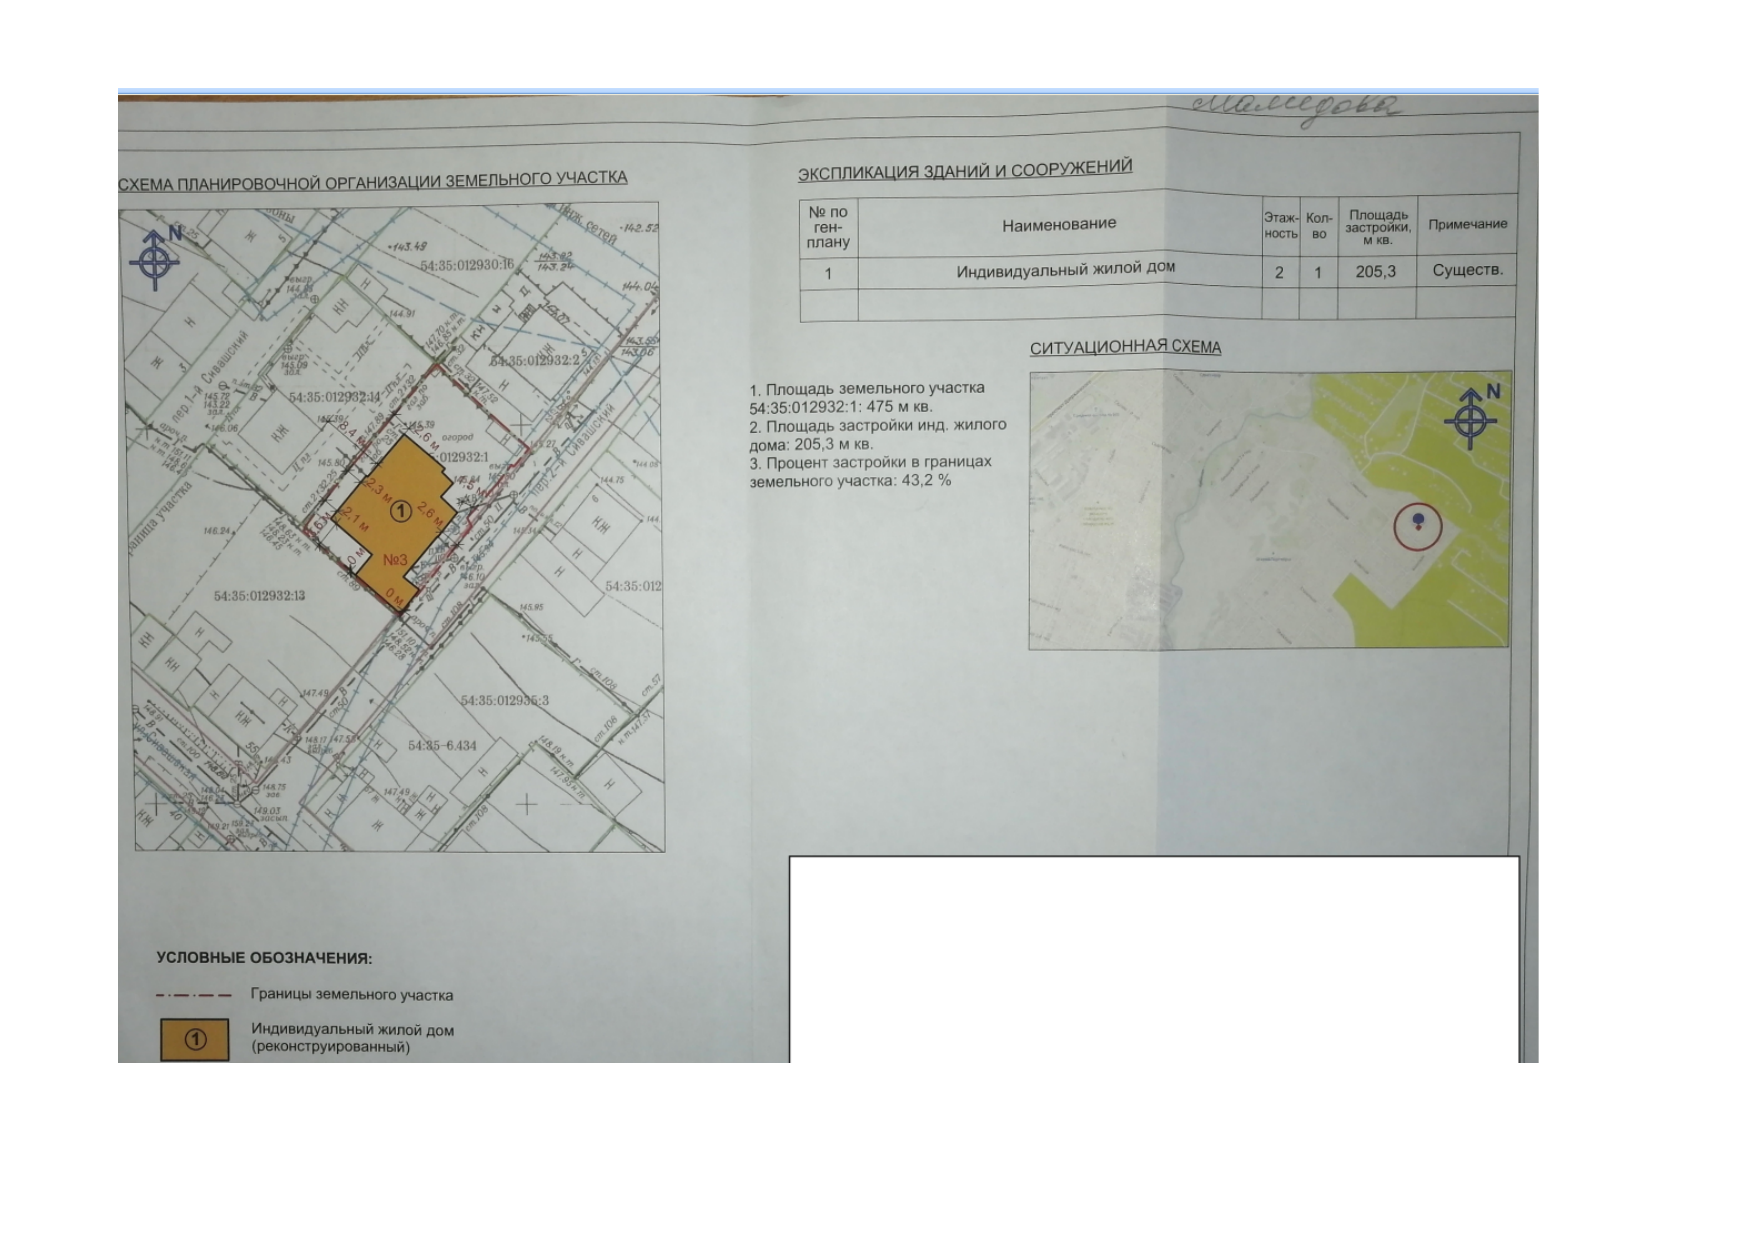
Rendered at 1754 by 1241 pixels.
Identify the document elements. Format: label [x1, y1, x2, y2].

picture [118, 88, 1539, 1063]
